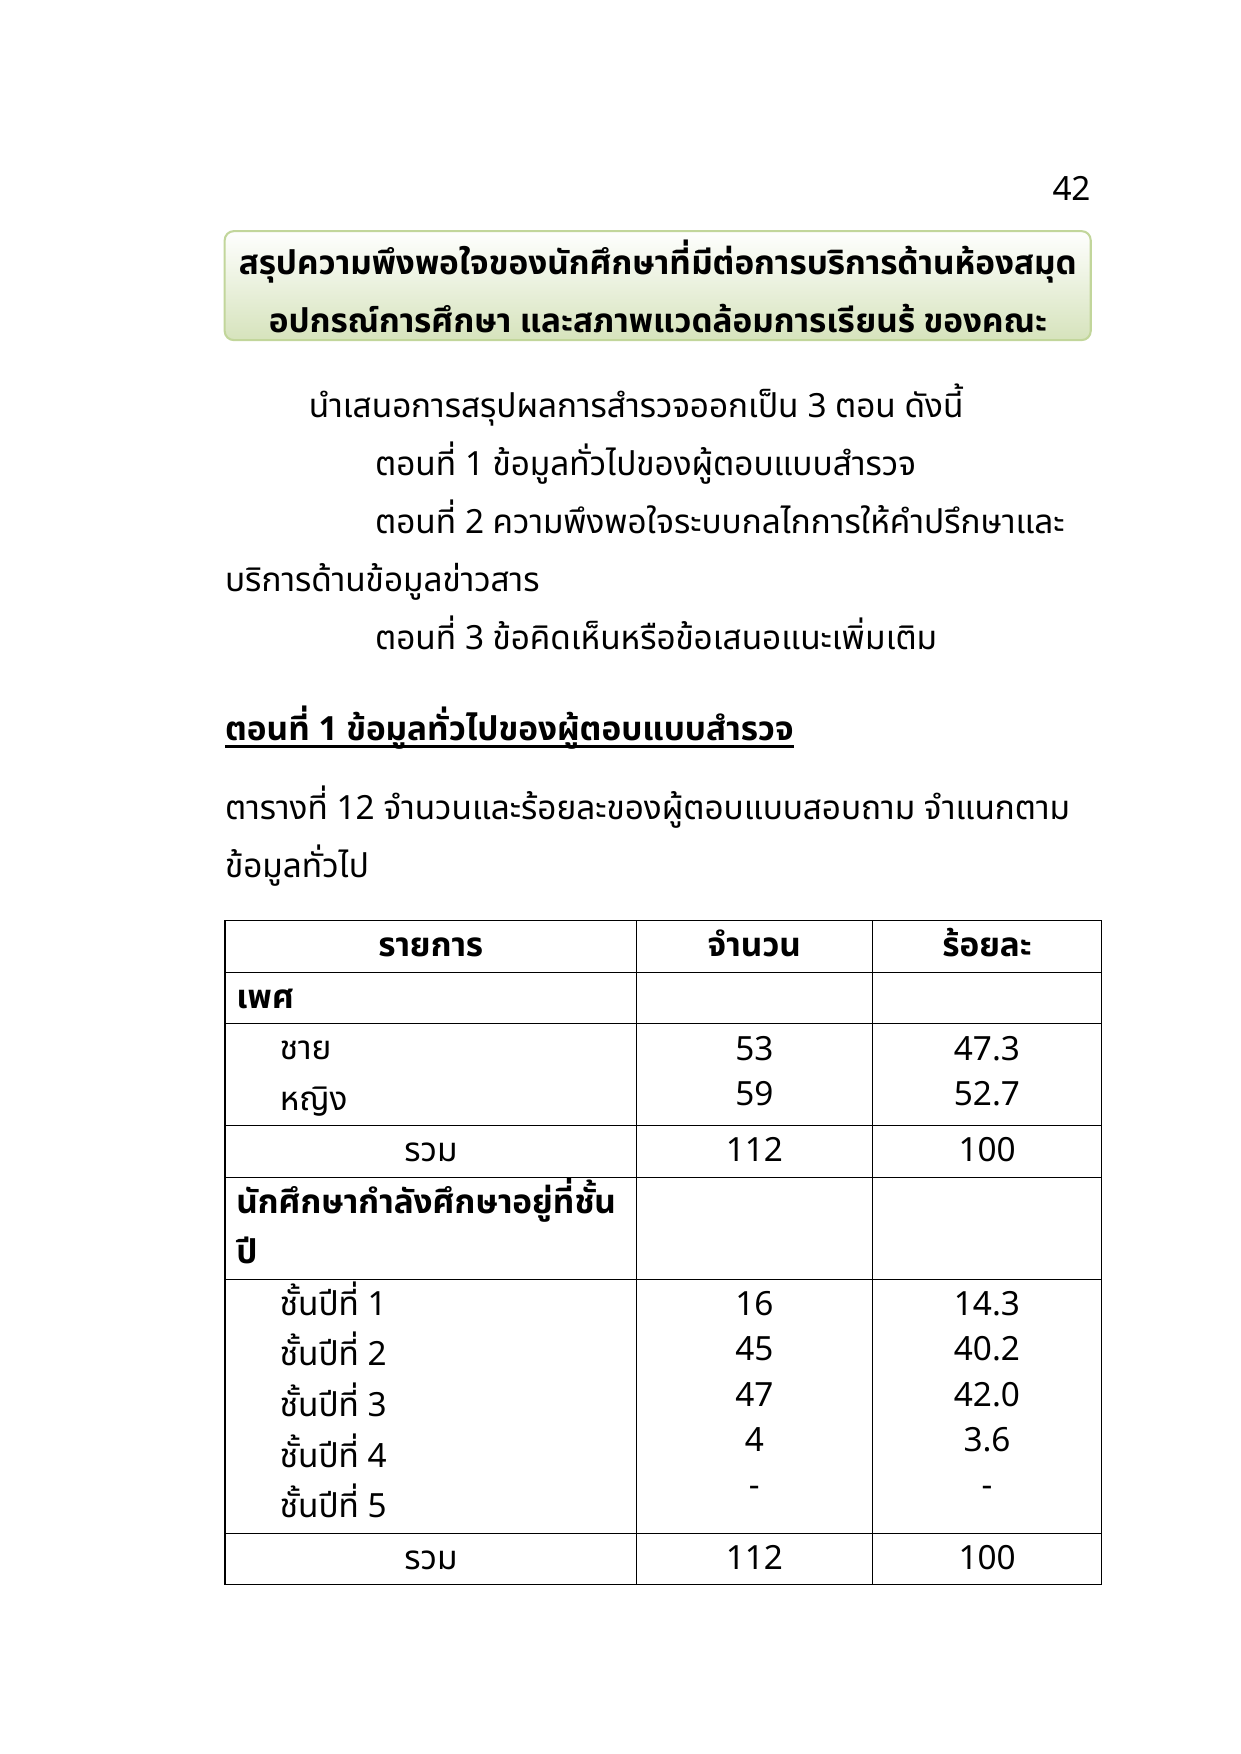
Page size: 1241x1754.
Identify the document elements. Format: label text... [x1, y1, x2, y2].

table_cell 100 [873, 1126, 1101, 1177]
table_cell [637, 973, 872, 1023]
table_cell รวม [226, 1126, 636, 1177]
table_cell 47.3 52.7 [873, 1024, 1101, 1125]
table_cell ชั้นปีที่ 1 ชั้นปีที่ 2 ชั้นปีที่ 3 ชั้นปีที่ 4 ชั้นปีที่ 5 [226, 1280, 636, 1533]
text ตอนที่ 1 ข้อมูลทั่วไปของผู้ตอบแบบสำรวจ [225, 704, 1090, 755]
table_header รายการ [226, 921, 636, 972]
table_cell นักศึกษากำลังศึกษาอยู่ที่ชั้นปี [226, 1178, 636, 1278]
table_cell 100 [873, 1534, 1101, 1584]
table_cell 112 [637, 1126, 872, 1177]
text ตอนที่ 2 ความพึงพอใจระบบกลไกการให้คำปรึกษาและบริการด้านข้อมูลข่าวสาร ตอนที่ 3 ข้อคิดเห็นหรือข้อเสนอแนะเพิ่มเติม [225, 498, 1090, 664]
table_cell [637, 1178, 872, 1278]
text นำเสนอการสรุปผลการสำรวจออกเป็น 3 ตอน ดังนี้ [225, 382, 1090, 432]
table_cell [873, 1178, 1101, 1278]
table_header ร้อยละ [873, 921, 1101, 972]
table_cell ชาย หญิง [226, 1024, 636, 1125]
table_cell [873, 973, 1101, 1023]
text ตอนที่ 1 ข้อมูลทั่วไปของผู้ตอบแบบสำรวจ [225, 440, 1090, 490]
table_cell รวม [226, 1534, 636, 1584]
table_cell 112 [637, 1534, 872, 1584]
table_header จำนวน [637, 921, 872, 972]
table_cell เพศ [226, 973, 636, 1023]
text ตารางที่ 12 จำนวนและร้อยละของผู้ตอบแบบสอบถาม จำแนกตามข้อมูลทั่วไป [225, 783, 1090, 892]
table_cell 53 59 [637, 1024, 872, 1125]
table_cell 14.3 40.2 42.0 3.6 - [873, 1280, 1101, 1533]
table_cell 16 45 47 4 - [637, 1280, 872, 1533]
